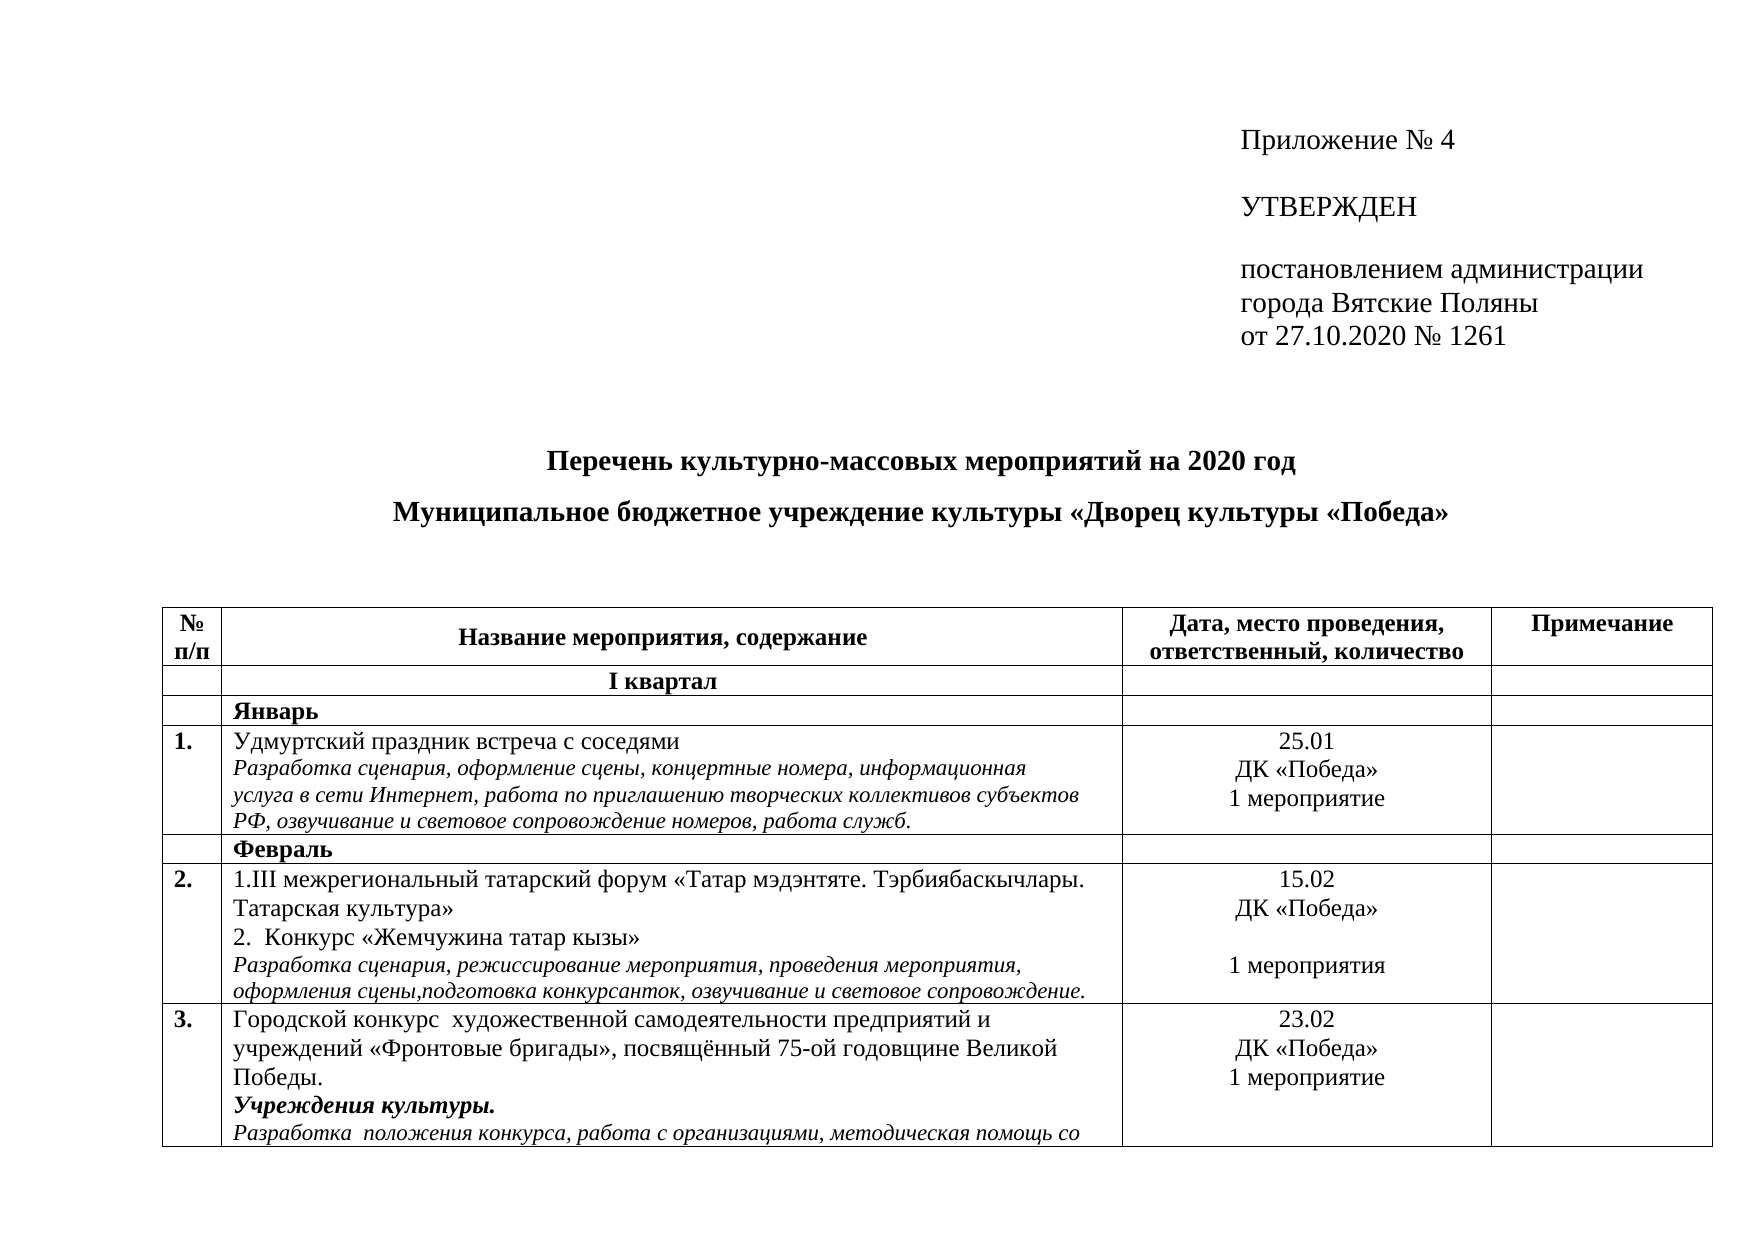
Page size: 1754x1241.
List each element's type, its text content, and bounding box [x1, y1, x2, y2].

table_cell [1492, 726, 1712, 833]
table_cell 2. [163, 864, 221, 1003]
table_cell 3. [163, 1004, 221, 1146]
table_cell [1123, 835, 1491, 863]
table_cell [1492, 1004, 1712, 1146]
text от 27.10.2020 № 1261 [1240, 318, 1665, 352]
text города Вятские Поляны [1240, 285, 1665, 318]
table_cell 1. [163, 726, 221, 833]
text УТВЕРЖДЕН [1240, 189, 1655, 223]
text Приложение № 4 [1240, 122, 1655, 156]
table_cell I квартал [222, 666, 1122, 695]
text постановлением администрации [1240, 223, 1665, 285]
table_cell 25.01 ДК «Победа» 1 мероприятие [1123, 726, 1491, 833]
table_header Примечание [1492, 608, 1712, 665]
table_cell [222, 1004, 1122, 1146]
table_cell Январь [222, 696, 1122, 725]
table_header Дата, место проведения, ответственный, количество [1123, 608, 1491, 665]
table_cell [1492, 835, 1712, 863]
table_header № п/п [163, 608, 221, 665]
table_cell [1123, 666, 1491, 695]
table_cell [1492, 666, 1712, 695]
table_cell [1492, 864, 1712, 1003]
table_cell 15.02 ДК «Победа» 1 мероприятия [1123, 864, 1491, 1003]
table_cell [1492, 696, 1712, 725]
table_header Название мероприятия, содержание [222, 608, 1122, 665]
text Муниципальное бюджетное учреждение культуры «Дворец культуры «Победа» [177, 494, 1665, 527]
table_cell 1.III межрегиональный татарский форум «Татар мэдэнтяте. Тэрбиябаскычлары. Татарская культура» 2. Конкурс «Жемчужина татар кызы» Разработка сценария, режиссирование мероприятия, проведения мероприятия, оформления сцены,подготовка конкурсанток, озвучивание и световое сопровождение. [222, 864, 1122, 1003]
table_cell [163, 835, 221, 863]
table_cell [163, 696, 221, 725]
text Перечень культурно-массовых мероприятий на 2020 год [177, 443, 1665, 477]
table_cell [163, 666, 221, 695]
table_cell Февраль [222, 835, 1122, 863]
table_cell Удмуртский праздник встреча с соседями Разработка сценария, оформление сцены, концертные номера, информационная услуга в сети Интернет, работа по приглашению творческих коллективов субъектов РФ, озвучивание и световое сопровождение номеров, работа служб. [222, 726, 1122, 833]
table_cell [1123, 696, 1491, 725]
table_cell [1123, 1004, 1491, 1146]
